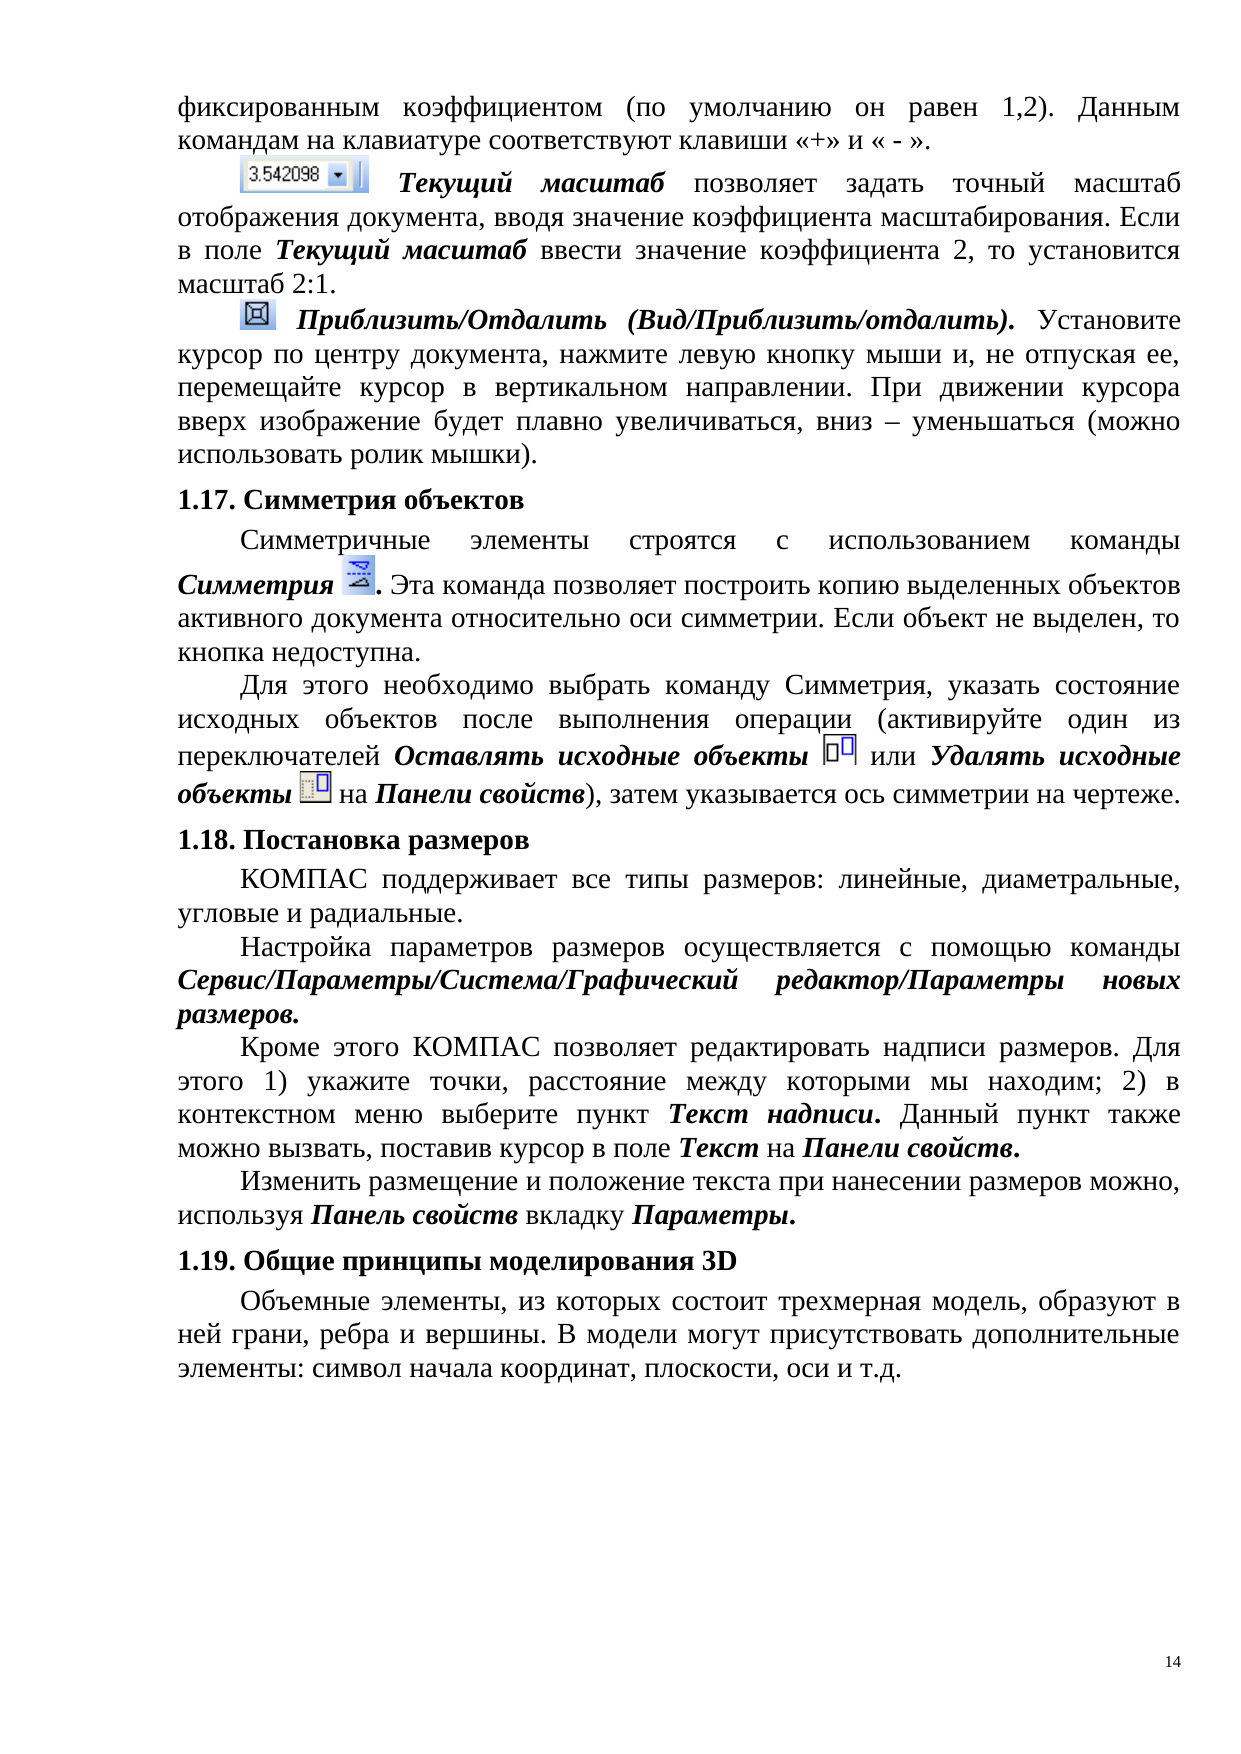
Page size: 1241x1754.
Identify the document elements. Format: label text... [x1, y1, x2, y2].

text Симметричные элементы строятся с использованием команды Симметрия . Эта команда позволяет построить копию выделенных объектов активного документа относительно оси симметрии. Если объект не выделен, то кнопка недоступна. [177, 522, 1181, 667]
subtitle 1.17. Симметрия объектов [177, 482, 1181, 516]
picture [239, 155, 369, 193]
text Изменить размещение и положение текста при нанесении размеров можно, используя Панель свойств вкладку Параметры. [177, 1163, 1181, 1231]
text Текущий масштаб позволяет задать точный масштаб отображения документа, вводя значение коэффициента масштабирования. Если в поле Текущий масштаб ввести значение коэффициента 2, то установится масштаб 2:1. [177, 156, 1181, 299]
picture [299, 771, 332, 803]
text Приблизить/Отдалить (Вид/Приблизить/отдалить). Установите курсор по центру документа, нажмите левую кнопку мыши и, не отпуская ее, перемещайте курсор в вертикальном направлении. При движении курсора вверх изображение будет плавно увеличиваться, вниз – уменьшаться (можно использовать ролик мышки). [177, 299, 1181, 470]
subtitle 1.18. Постановка размеров [177, 822, 1181, 855]
picture [239, 299, 277, 330]
subtitle 1.19. Общие принципы моделирования 3D [177, 1243, 1181, 1277]
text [177, 89, 1181, 156]
text КОМПАС поддерживает все типы размеров: линейные, диаметральные, угловые и радиальные. [177, 862, 1181, 929]
text Для этого необходимо выбрать команду Симметрия, указать состояние исходных объектов после выполнения операции (активируйте один из переключателей Оставлять исходные объекты или Удалять исходные объекты на Панели свойств), затем указывается ось симметрии на чертеже. [177, 667, 1181, 809]
picture [822, 734, 857, 765]
text Объемные элементы, из которых состоит трехмерная модель, образуют в ней грани, ребра и вершины. В модели могут присутствовать дополнительные элементы: символ начала координат, плоскости, оси и т.д. [177, 1283, 1181, 1383]
picture [341, 555, 375, 595]
text Настройка параметров размеров осуществляется с помощью команды Сервис/Параметры/Система/Графический редактор/Параметры новых размеров. [177, 929, 1181, 1029]
text Кроме этого КОМПАС позволяет редактировать надписи размеров. Для этого 1) укажите точки, расстояние между которыми мы находим; 2) в контекстном меню выберите пункт Текст надписи. Данный пункт также можно вызвать, поставив курсор в поле Текст на Панели свойств. [177, 1029, 1181, 1163]
